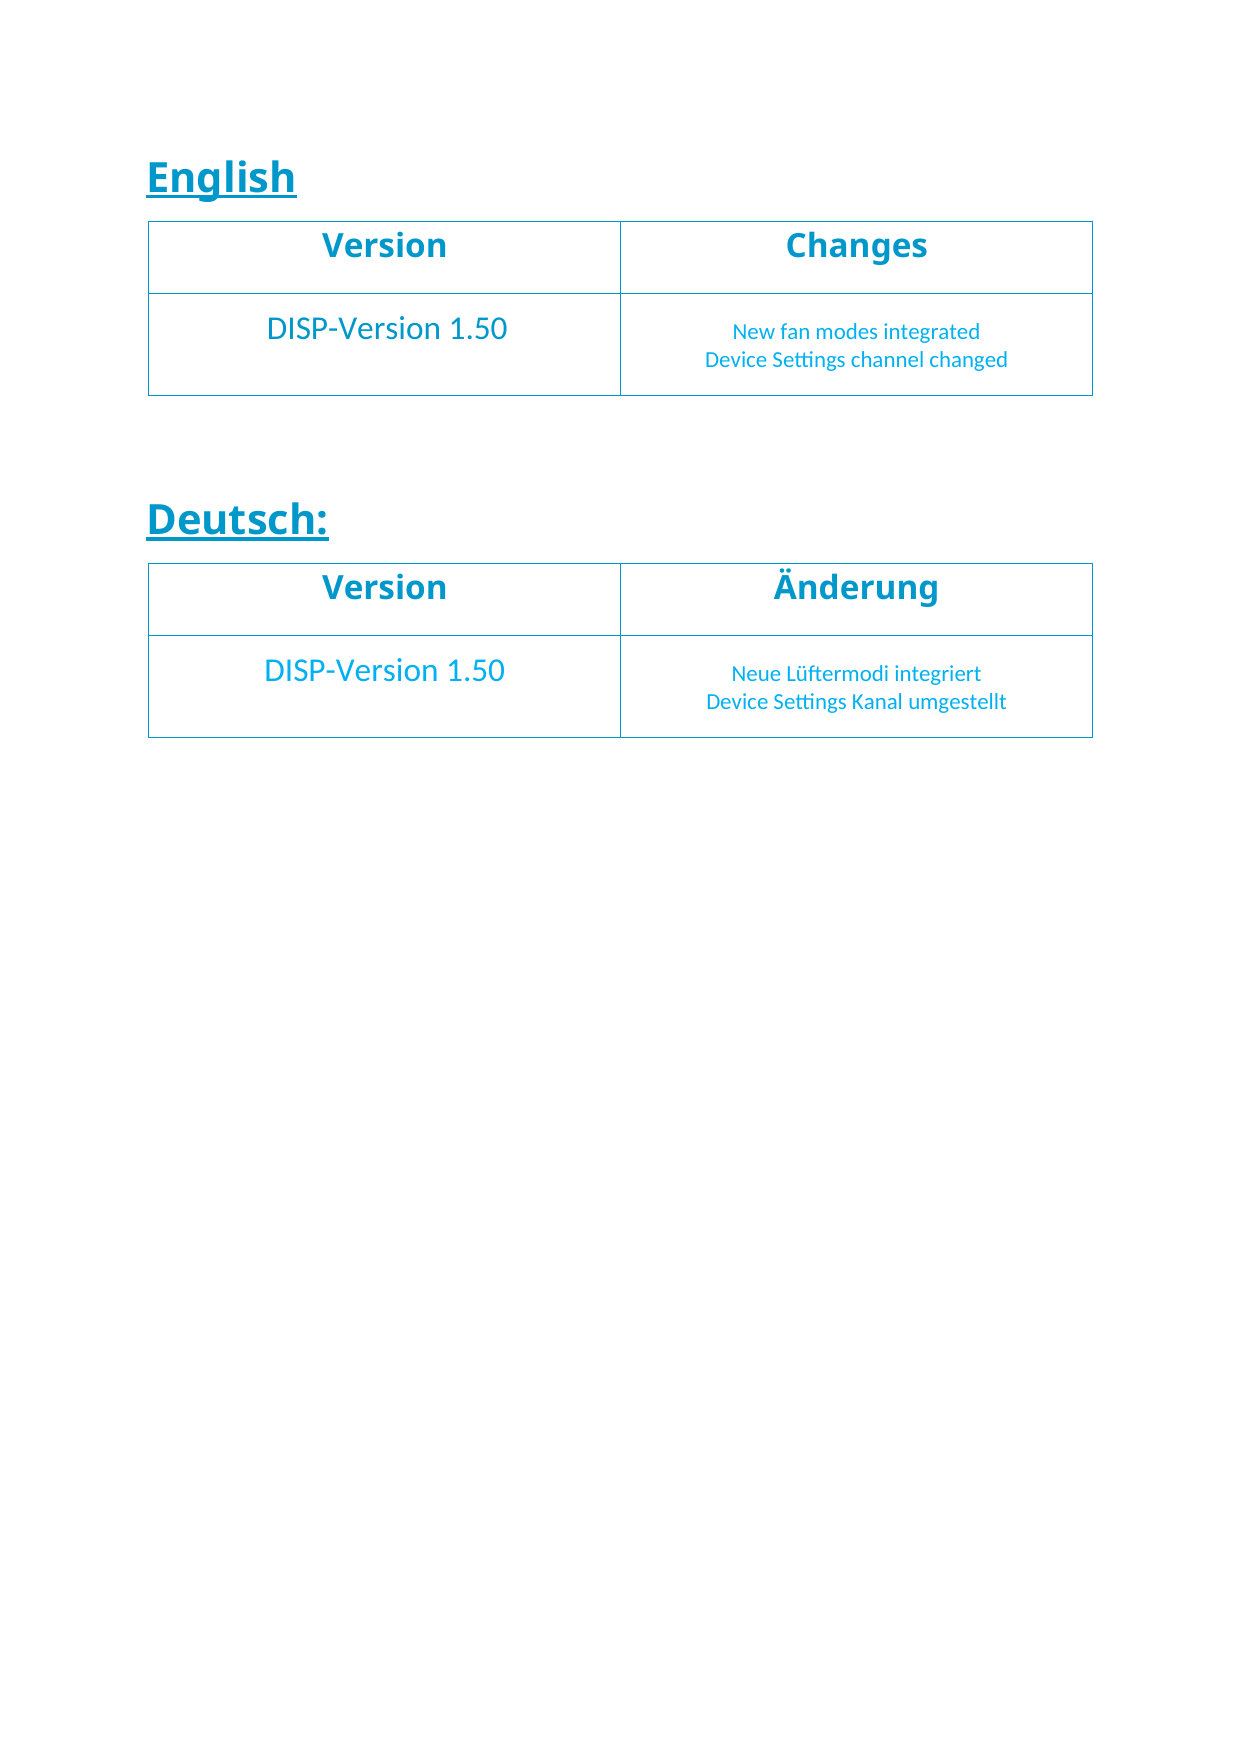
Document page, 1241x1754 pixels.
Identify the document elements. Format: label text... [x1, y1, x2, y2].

table_header Changes [621, 222, 1092, 293]
text Deutsch: [146, 489, 1118, 546]
table_header Version [149, 564, 620, 635]
table_cell Neue Lüftermodi integriert Device Settings Kanal umgestellt [621, 636, 1092, 737]
table_cell New fan modes integrated Device Settings channel changed [621, 294, 1092, 395]
text English [146, 147, 1118, 204]
table_cell DISP-Version 1.50 [149, 636, 620, 737]
table_header Änderung [621, 564, 1092, 635]
table_cell DISP-Version 1.50 [149, 294, 620, 395]
table_header Version [149, 222, 620, 293]
